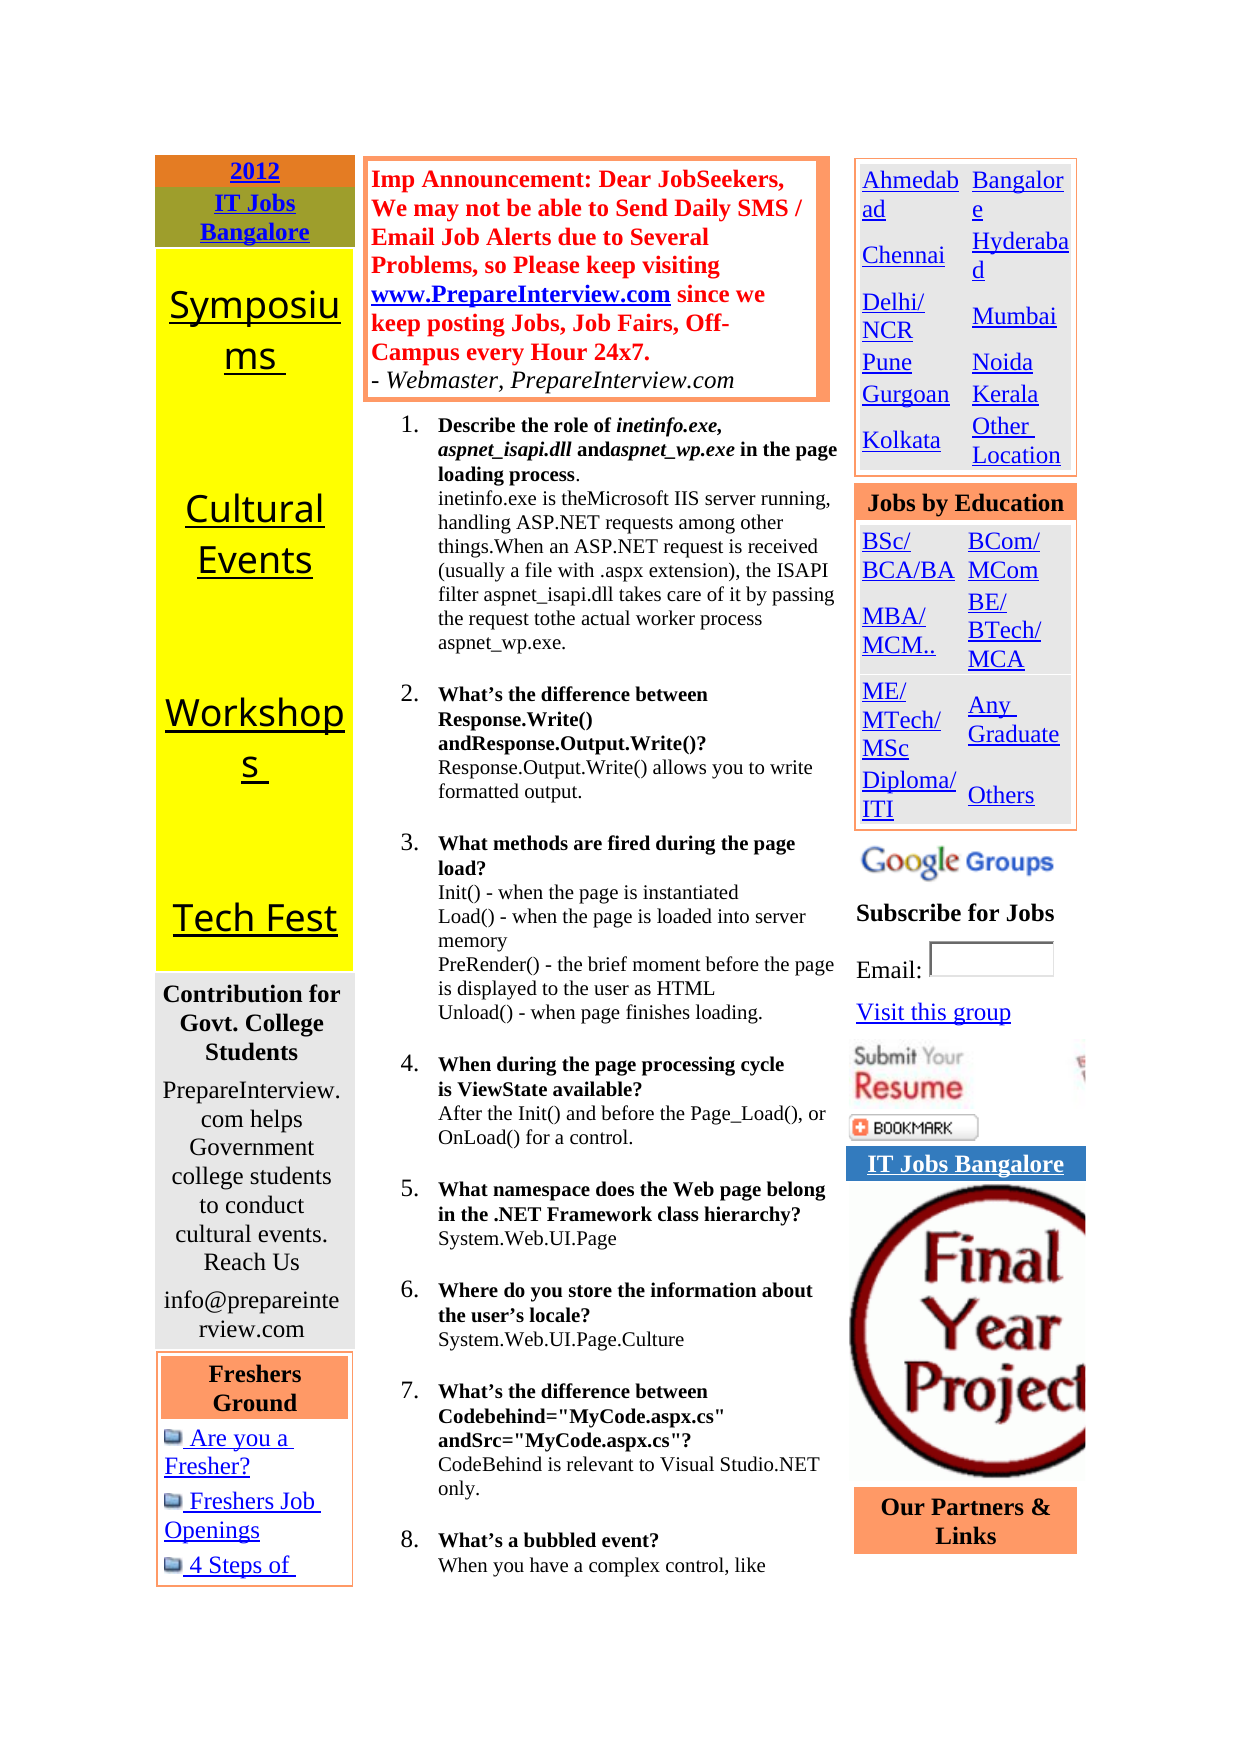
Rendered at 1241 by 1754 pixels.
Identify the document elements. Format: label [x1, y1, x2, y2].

picture [848, 1114, 979, 1141]
picture [164, 1557, 183, 1574]
table_cell [150, 150, 1090, 1593]
picture [164, 1429, 183, 1446]
picture [855, 844, 1063, 885]
picture [848, 1039, 1086, 1109]
picture [848, 1183, 1086, 1481]
picture [164, 1493, 183, 1510]
